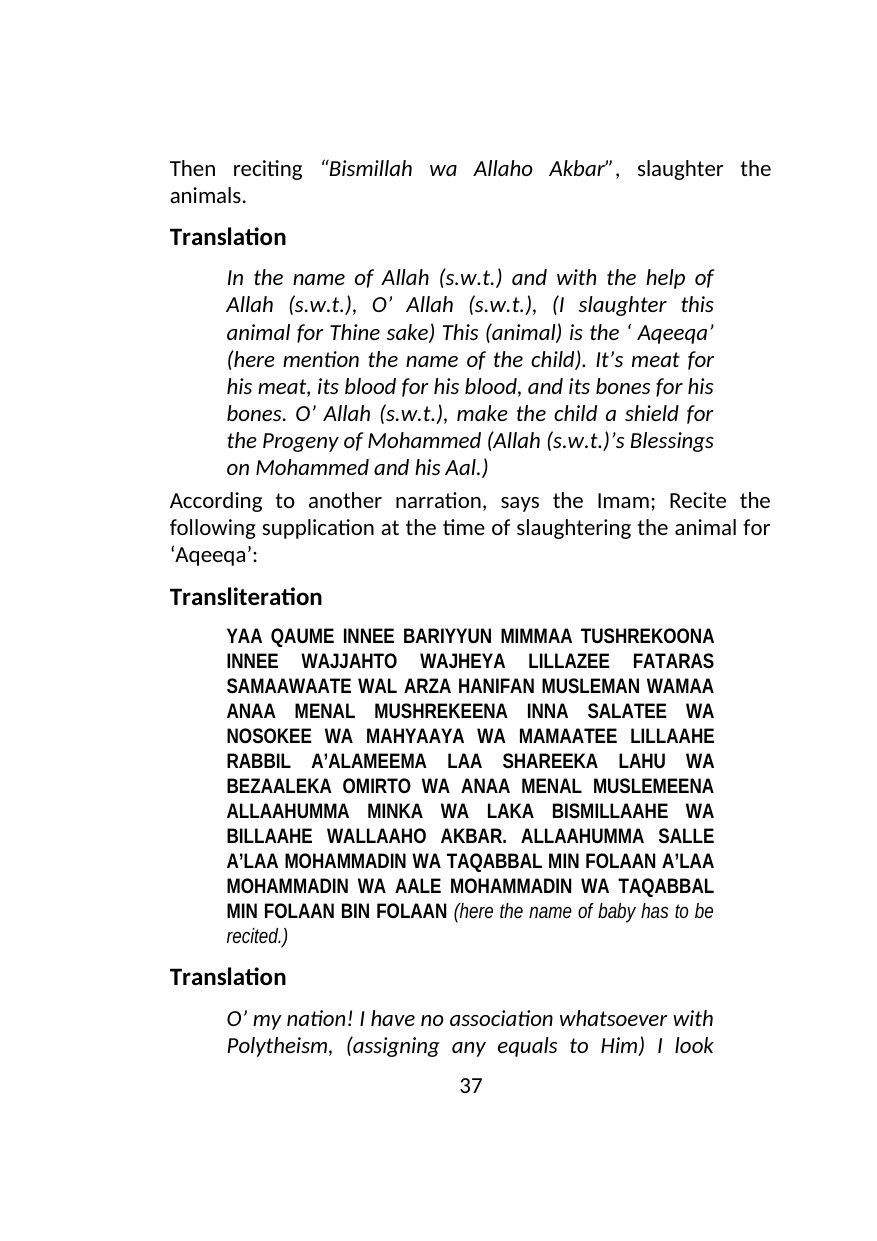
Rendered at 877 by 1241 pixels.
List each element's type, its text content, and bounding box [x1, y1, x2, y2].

text Then reciting “Bismillah wa Allaho Akbar”, slaughter the animals. [169, 154, 772, 209]
text According to another narration, says the Imam; Recite the following supplication at the time of slaughtering the animal for ‘Aqeeqa’: [169, 487, 772, 568]
text In the name of Allah (s.w.t.) and with the help of Allah (s.w.t.), O’ Allah (s.w.t.), (I slaughter this animal for Thine sake) This (animal) is the ‘ Aqeeqa’ (here mention the name of the child). It’s meat for his meat, its blood for his blood, and its bones for his bones. O’ Allah (s.w.t.), make the child a shield for the Progeny of Mohammed (Allah (s.w.t.)’s Blessings on Mohammed and his Aal.) [226, 264, 715, 481]
subtitle Transliteration [169, 581, 772, 611]
subtitle Translation [169, 961, 772, 992]
text Yaa qaume innee bariyyun mimmaa tushrekoona innee wajjahto wajheya lillazee fataras samaawaate wal arza hanifan musleman wamaa anaa menal mushrekeena inna salatee wa nosokee wa mahyaaya wa mamaatee lillaahe Rabbil a’alameema laa shareeka lahu wa bezaaleka omirto wa anaa menal muslemeena allaahumma minka wa laka Bismillaahe wa billaahe wallaaho Akbar. Allaahumma Salle a’laa Mohammadin wa taqabbal min folaan a’laa Mohammadin wa Aale Mohammadin wa taqabbal min folaan bin folaan (here the name of baby has to be recited.) [226, 624, 715, 949]
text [226, 1004, 715, 1058]
subtitle Translation [169, 221, 772, 252]
